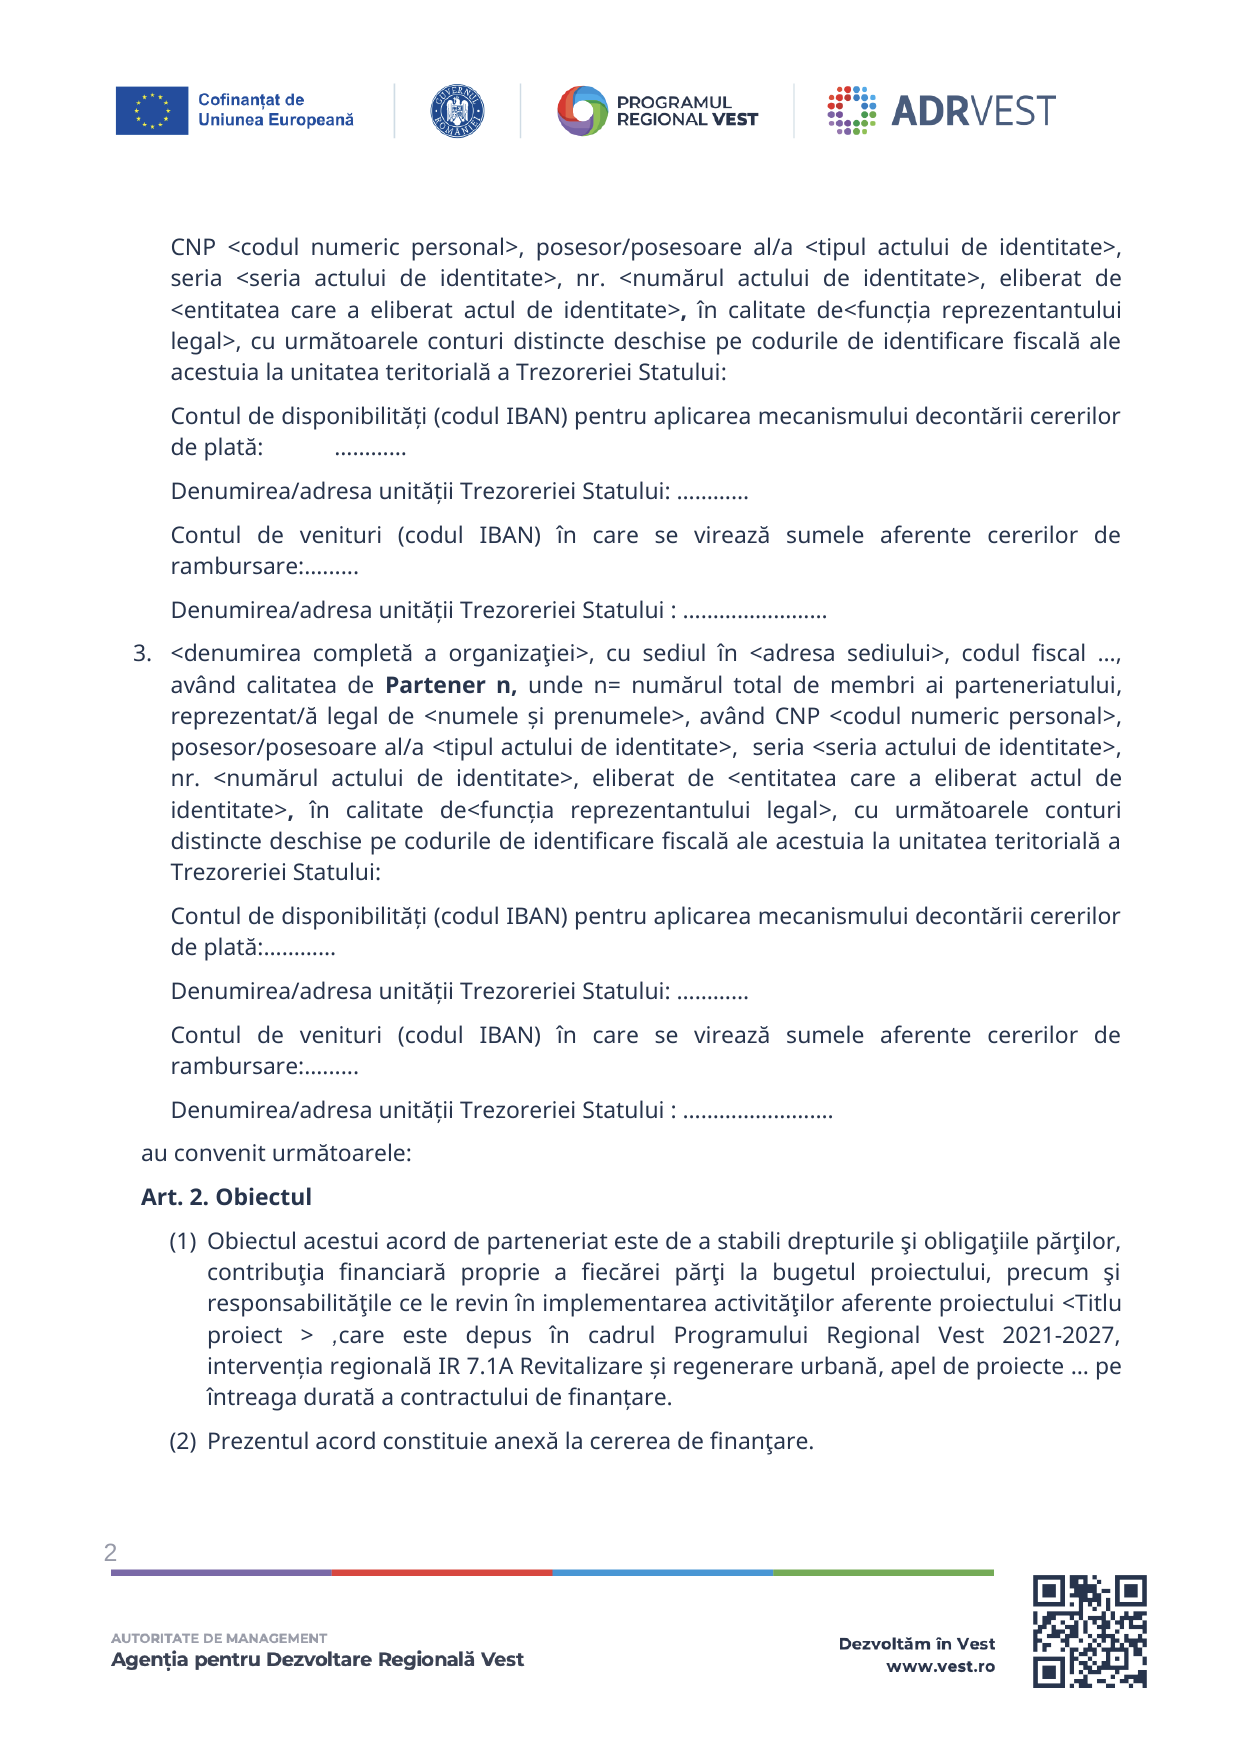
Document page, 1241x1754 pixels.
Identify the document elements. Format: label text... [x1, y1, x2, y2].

list <denumirea completă a organizaţiei>, cu sediul în <adresa sediului>, codul fiscal …, având calitatea de Partener n, unde n= numărul total de membri ai parteneriatului, reprezentat/ă legal de <numele și prenumele>, având CNP <codul numeric personal>, posesor/posesoare al/a <tipul actului de identitate>, seria <seria actului de identitate>, nr. <numărul actului de identitate>, eliberat de <entitatea care a eliberat actul de identitate>, în calitate de<funcția reprezentantului legal>, cu următoarele conturi distincte deschise pe codurile de identificare fiscală ale acestuia la unitatea teritorială a Trezoreriei Statului: [133, 637, 1122, 887]
text au convenit următoarele: [103, 1137, 1122, 1168]
list <denumirea completă a organizaţiei>, cu sediul în <adresa sediului>, codul fiscal …, având calitatea de Partener 2, reprezentat/ă legal de <numele și prenumele>, având CNP <codul numeric personal>, posesor/posesoare al/a <tipul actului de identitate>, seria <seria actului de identitate>, nr. <numărul actului de identitate>, eliberat de <entitatea care a eliberat actul de identitate>, în calitate de<funcția reprezentantului legal>, cu următoarele conturi distincte deschise pe codurile de identificare fiscală ale acestuia la unitatea teritorială a Trezoreriei Statului: [133, 231, 1122, 387]
text Contul de disponibilități (codul IBAN) pentru aplicarea mecanismului decontării cererilor de plată:………… [170, 900, 1122, 962]
list Obiectul acestui acord de parteneriat este de a stabili drepturile şi obligaţiile părţilor, contribuţia financiară proprie a fiecărei părţi la bugetul proiectului, precum şi responsabilităţile ce le revin în implementarea activităţilor aferente proiectului <Titlu proiect > ,care este depus în cadrul Programului Regional Vest 2021-2027, intervenția regională IR 7.1A Revitalizare și regenerare urbană, apel de proiecte … pe întreaga durată a contractului de finanțare. [169, 1225, 1122, 1412]
text Contul de venituri (codul IBAN) în care se virează sumele aferente cererilor de rambursare:…...... [170, 518, 1122, 581]
text Denumirea/adresa unității Trezoreriei Statului : ……………………. [170, 1093, 1122, 1125]
picture [103, 1566, 1008, 1681]
text Denumirea/adresa unității Trezoreriei Statului : …………………… [170, 593, 1122, 625]
subtitle Obiectul [141, 1181, 1122, 1212]
text Denumirea/adresa unității Trezoreriei Statului: ………… [170, 975, 1122, 1006]
picture [1025, 1566, 1156, 1697]
text Denumirea/adresa unității Trezoreriei Statului: ………… [170, 475, 1122, 506]
text Contul de disponibilități (codul IBAN) pentru aplicarea mecanismului decontării cererilor de plată: ………… [170, 400, 1122, 462]
list Prezentul acord constituie anexă la cererea de finanţare. [169, 1425, 1122, 1456]
text Contul de venituri (codul IBAN) în care se virează sumele aferente cererilor de rambursare:…...... [170, 1018, 1122, 1081]
picture [103, 73, 1064, 143]
